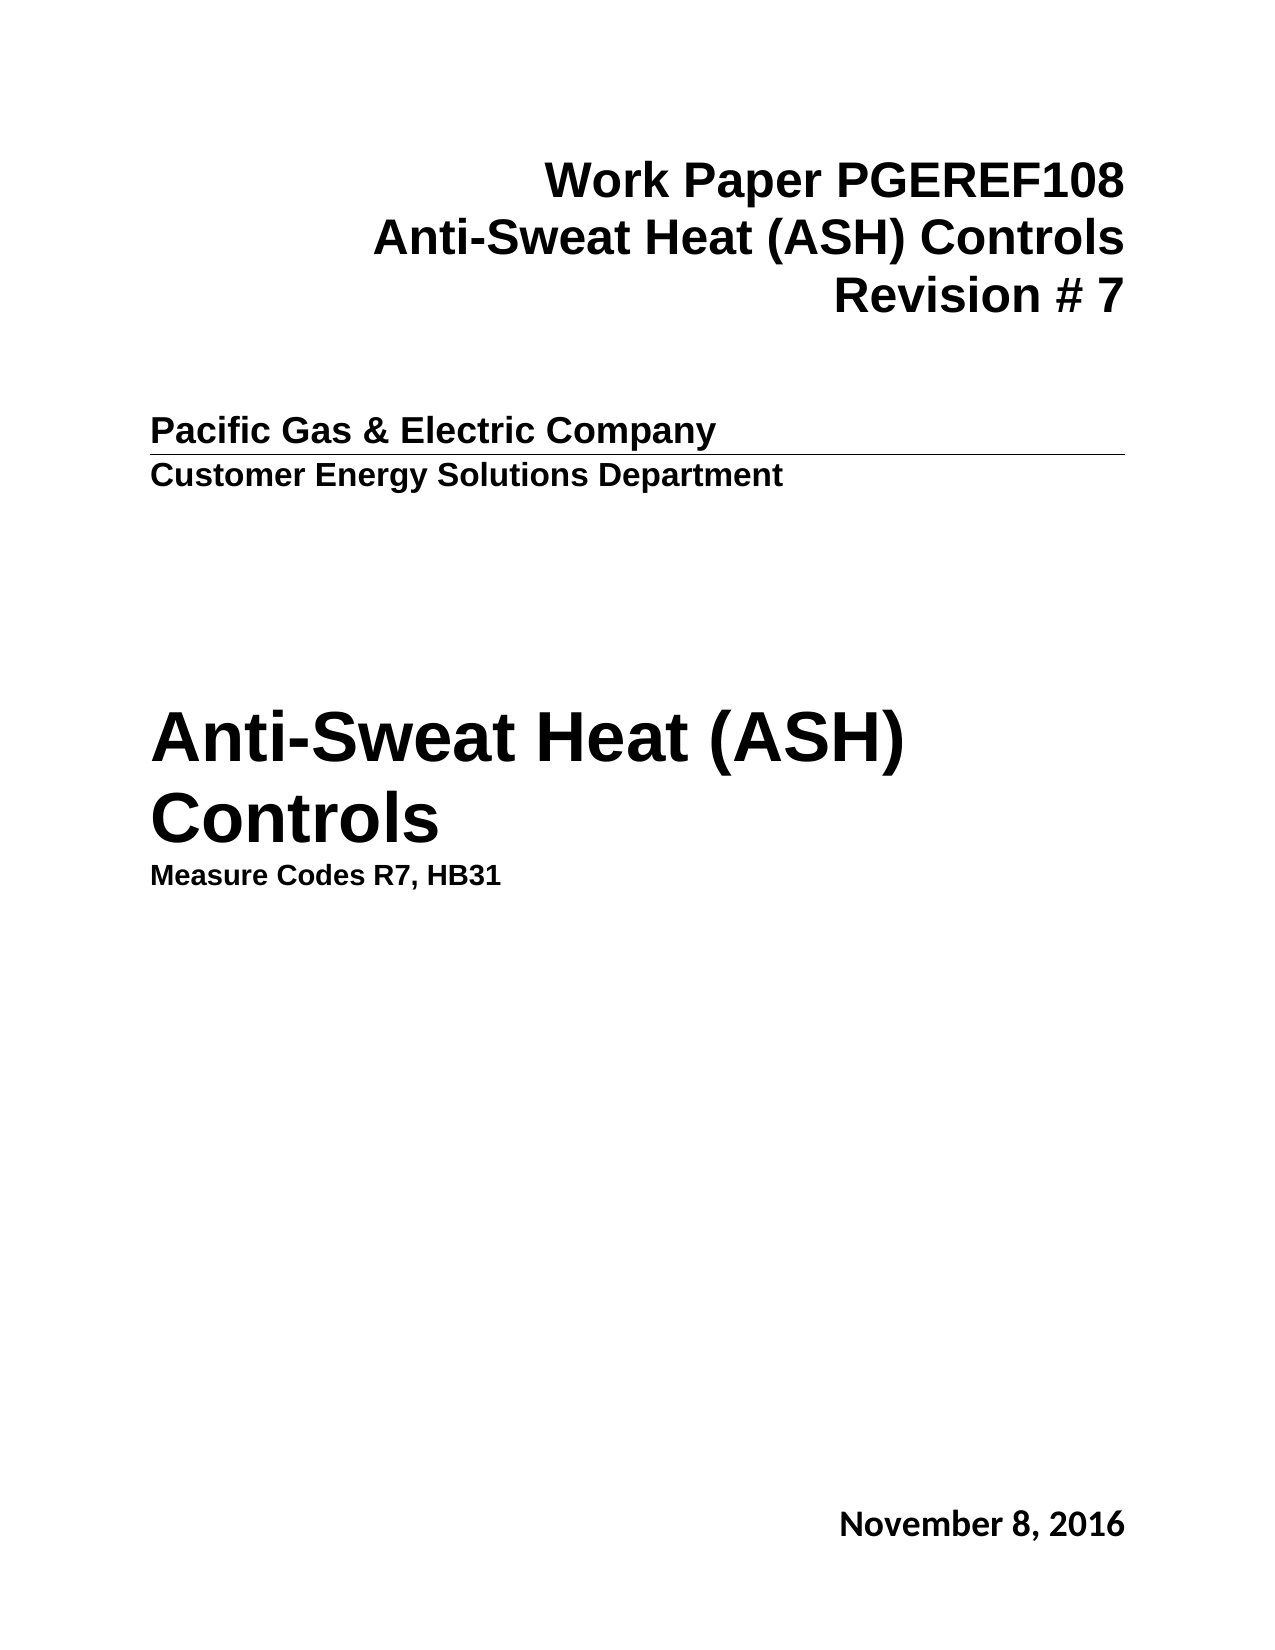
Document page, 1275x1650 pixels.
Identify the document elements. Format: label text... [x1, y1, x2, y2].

text Anti-Sweat Heat (ASH) Controls [150, 207, 1125, 265]
text Measure Codes R7, HB31 [150, 858, 1200, 891]
text Pacific Gas & Electric Company [150, 409, 1125, 454]
text Anti-Sweat Heat (ASH) Controls [150, 695, 1200, 858]
text Work Paper PGEREF108 [150, 150, 1125, 207]
text Revision # 7 [150, 265, 1125, 322]
text Customer Energy Solutions Department [150, 455, 1125, 493]
